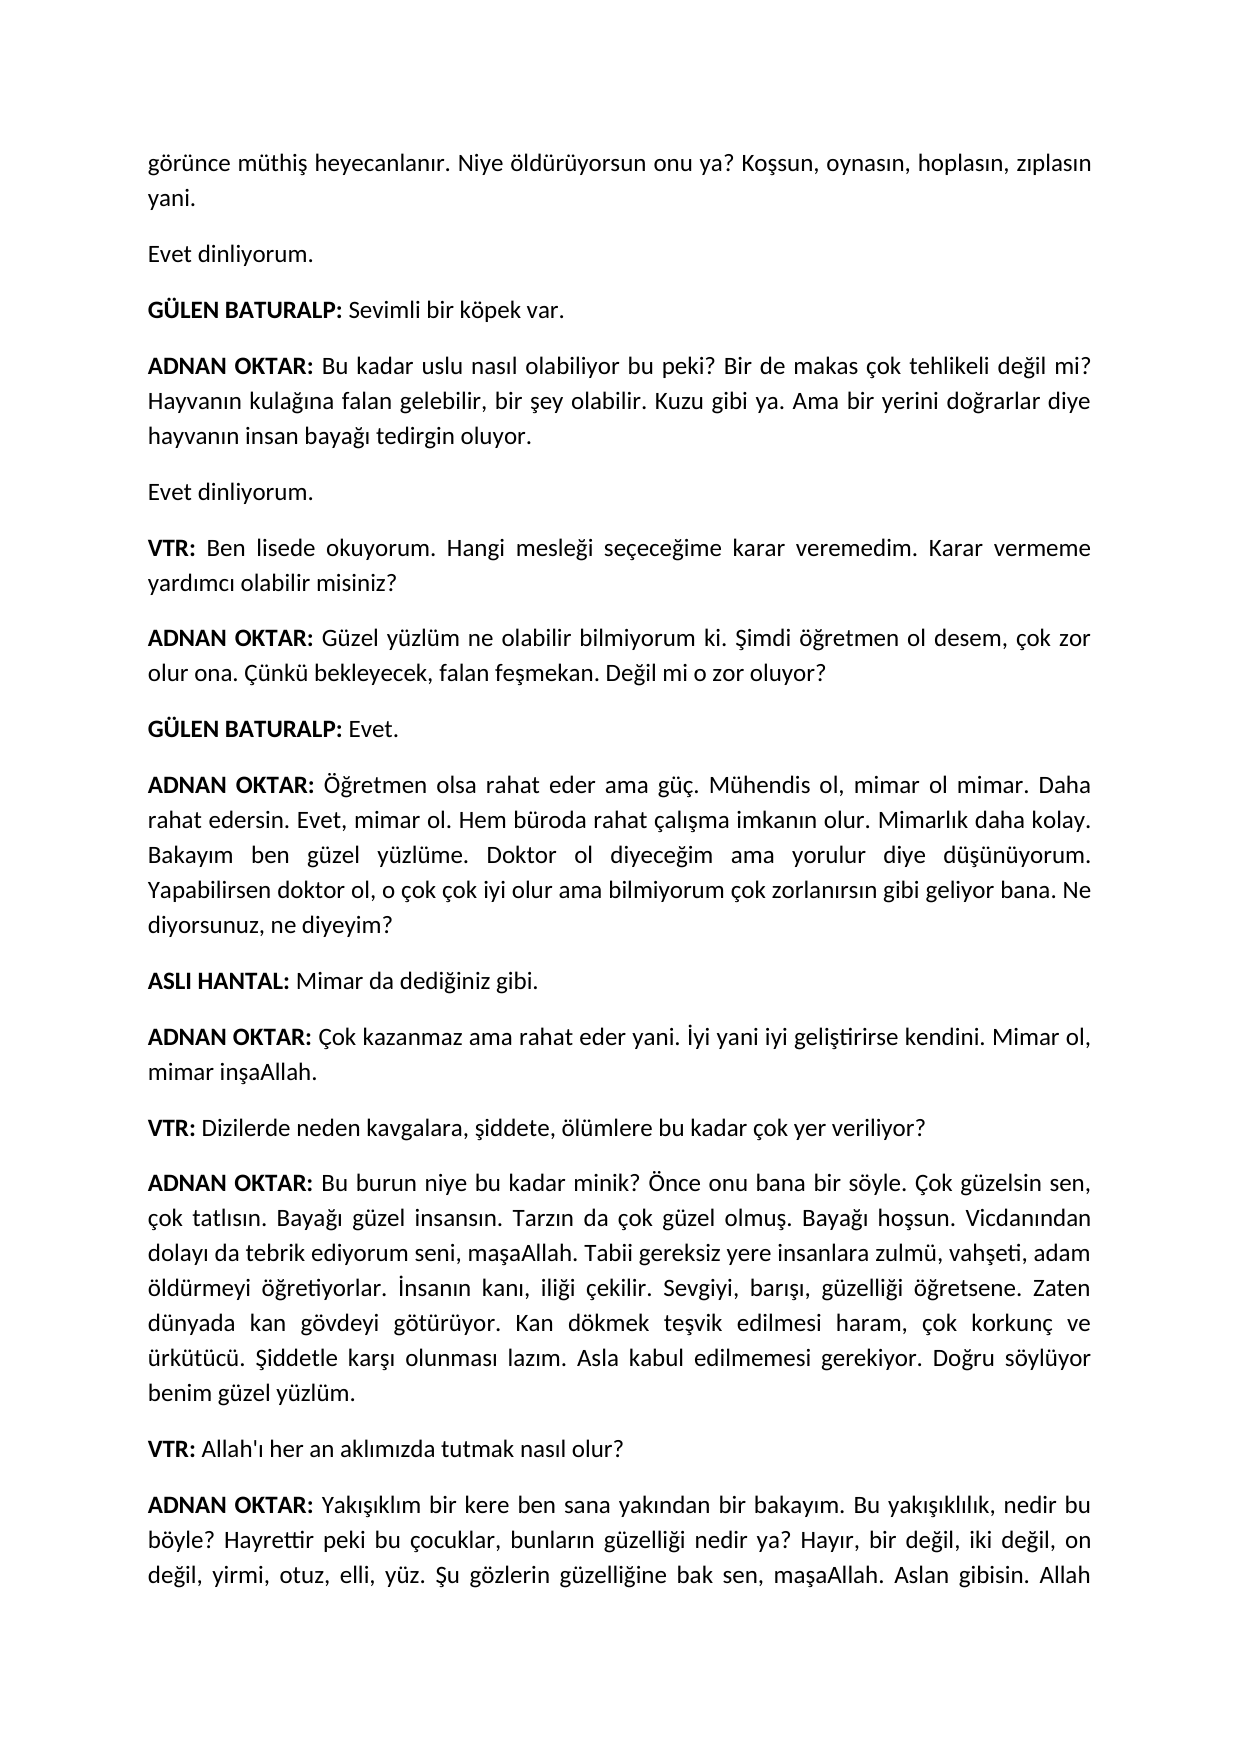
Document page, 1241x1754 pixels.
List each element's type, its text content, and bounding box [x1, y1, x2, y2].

text ADNAN OKTAR: Öğretmen olsa rahat eder ama güç. Mühendis ol, mimar ol mimar. Daha rahat edersin. Evet, mimar ol. Hem büroda rahat çalışma imkanın olur. Mimarlık daha kolay. Bakayım ben güzel yüzlüme. Doktor ol diyeceğim ama yorulur diye düşünüyorum. Yapabilirsen doktor ol, o çok çok iyi olur ama bilmiyorum çok zorlanırsın gibi geliyor bana. Ne diyorsunuz, ne diyeyim? [148, 769, 1093, 940]
text GÜLEN BATURALP: Evet. [148, 713, 1093, 744]
text ASLI HANTAL: Mimar da dediğiniz gibi. [148, 965, 1093, 996]
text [148, 148, 1093, 213]
text VTR: Ben lisede okuyorum. Hangi mesleği seçeceğime karar veremedim. Karar vermeme yardımcı olabilir misiniz? [148, 532, 1093, 597]
text GÜLEN BATURALP: Sevimli bir köpek var. [148, 294, 1093, 325]
text Evet dinliyorum. [148, 238, 1093, 269]
text ADNAN OKTAR: Bu burun niye bu kadar minik? Önce onu bana bir söyle. Çok güzelsin sen, çok tatlısın. Bayağı güzel insansın. Tarzın da çok güzel olmuş. Bayağı hoşsun. Vicdanından dolayı da tebrik ediyorum seni, maşaAllah. Tabii gereksiz yere insanlara zulmü, vahşeti, adam öldürmeyi öğretiyorlar. İnsanın kanı, iliği çekilir. Sevgiyi, barışı, güzelliği öğretsene. Zaten dünyada kan gövdeyi götürüyor. Kan dökmek teşvik edilmesi haram, çok korkunç ve ürkütücü. Şiddetle karşı olunması lazım. Asla kabul edilmemesi gerekiyor. Doğru söylüyor benim güzel yüzlüm. [148, 1168, 1093, 1408]
text Evet dinliyorum. [148, 476, 1093, 506]
text ADNAN OKTAR: Çok kazanmaz ama rahat eder yani. İyi yani iyi geliştirirse kendini. Mimar ol, mimar inşaAllah. [148, 1021, 1093, 1086]
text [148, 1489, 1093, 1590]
text ADNAN OKTAR: Güzel yüzlüm ne olabilir bilmiyorum ki. Şimdi öğretmen ol desem, çok zor olur ona. Çünkü bekleyecek, falan feşmekan. Değil mi o zor oluyor? [148, 623, 1093, 688]
text ADNAN OKTAR: Bu kadar uslu nasıl olabiliyor bu peki? Bir de makas çok tehlikeli değil mi? Hayvanın kulağına falan gelebilir, bir şey olabilir. Kuzu gibi ya. Ama bir yerini doğrarlar diye hayvanın insan bayağı tedirgin oluyor. [148, 350, 1093, 451]
text VTR: Allah'ı her an aklımızda tutmak nasıl olur? [148, 1433, 1093, 1464]
text VTR: Dizilerde neden kavgalara, şiddete, ölümlere bu kadar çok yer veriliyor? [148, 1112, 1093, 1142]
